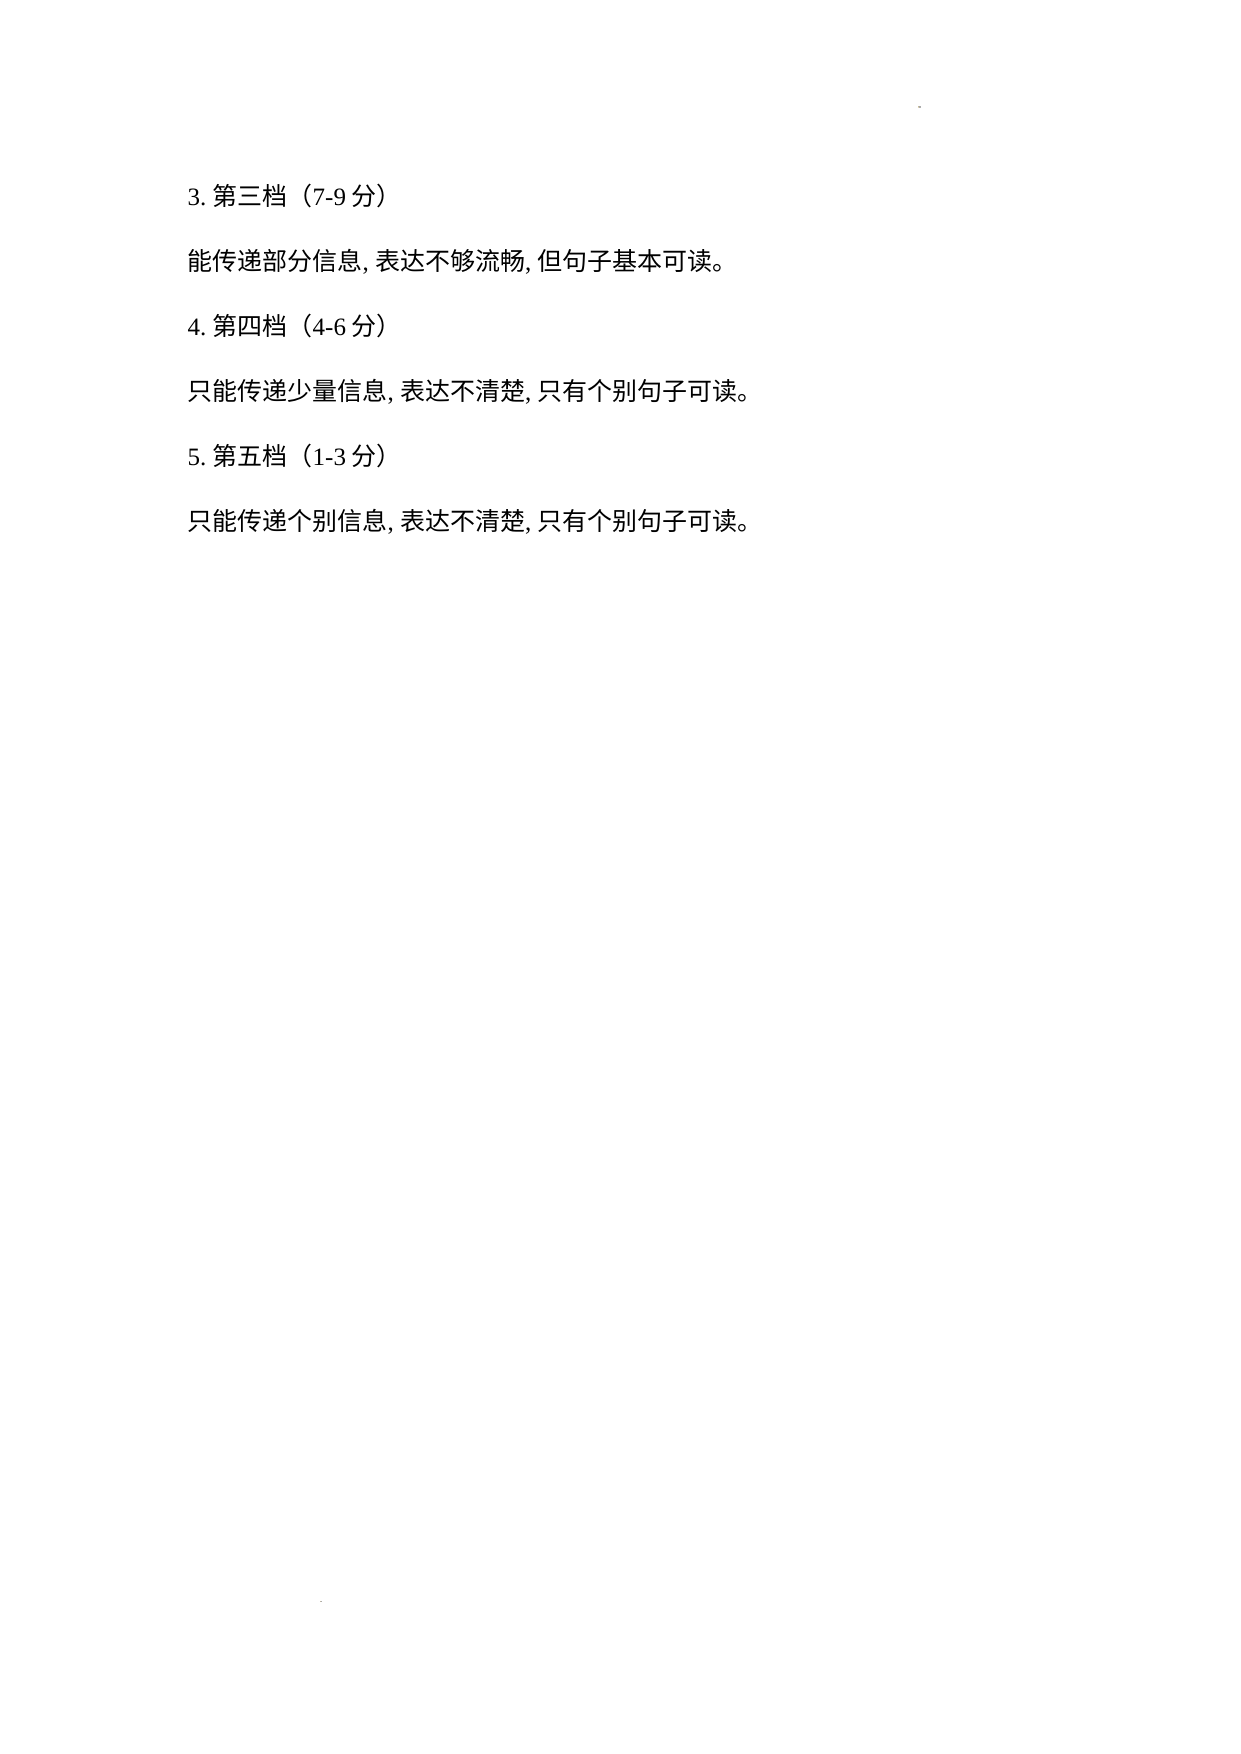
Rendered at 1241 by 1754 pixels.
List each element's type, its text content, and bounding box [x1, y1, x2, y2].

text 4. 第四档（4-6分） [187, 292, 1053, 357]
text 只能传递个别信息, 表达不清楚, 只有个别句子可读。 [187, 487, 1053, 552]
text 5. 第五档（1-3分） [187, 422, 1053, 487]
text 3. 第三档（7-9分） [187, 162, 1053, 227]
text 能传递部分信息, 表达不够流畅, 但句子基本可读。 [187, 227, 1053, 292]
text 只能传递少量信息, 表达不清楚, 只有个别句子可读。 [187, 357, 1053, 422]
